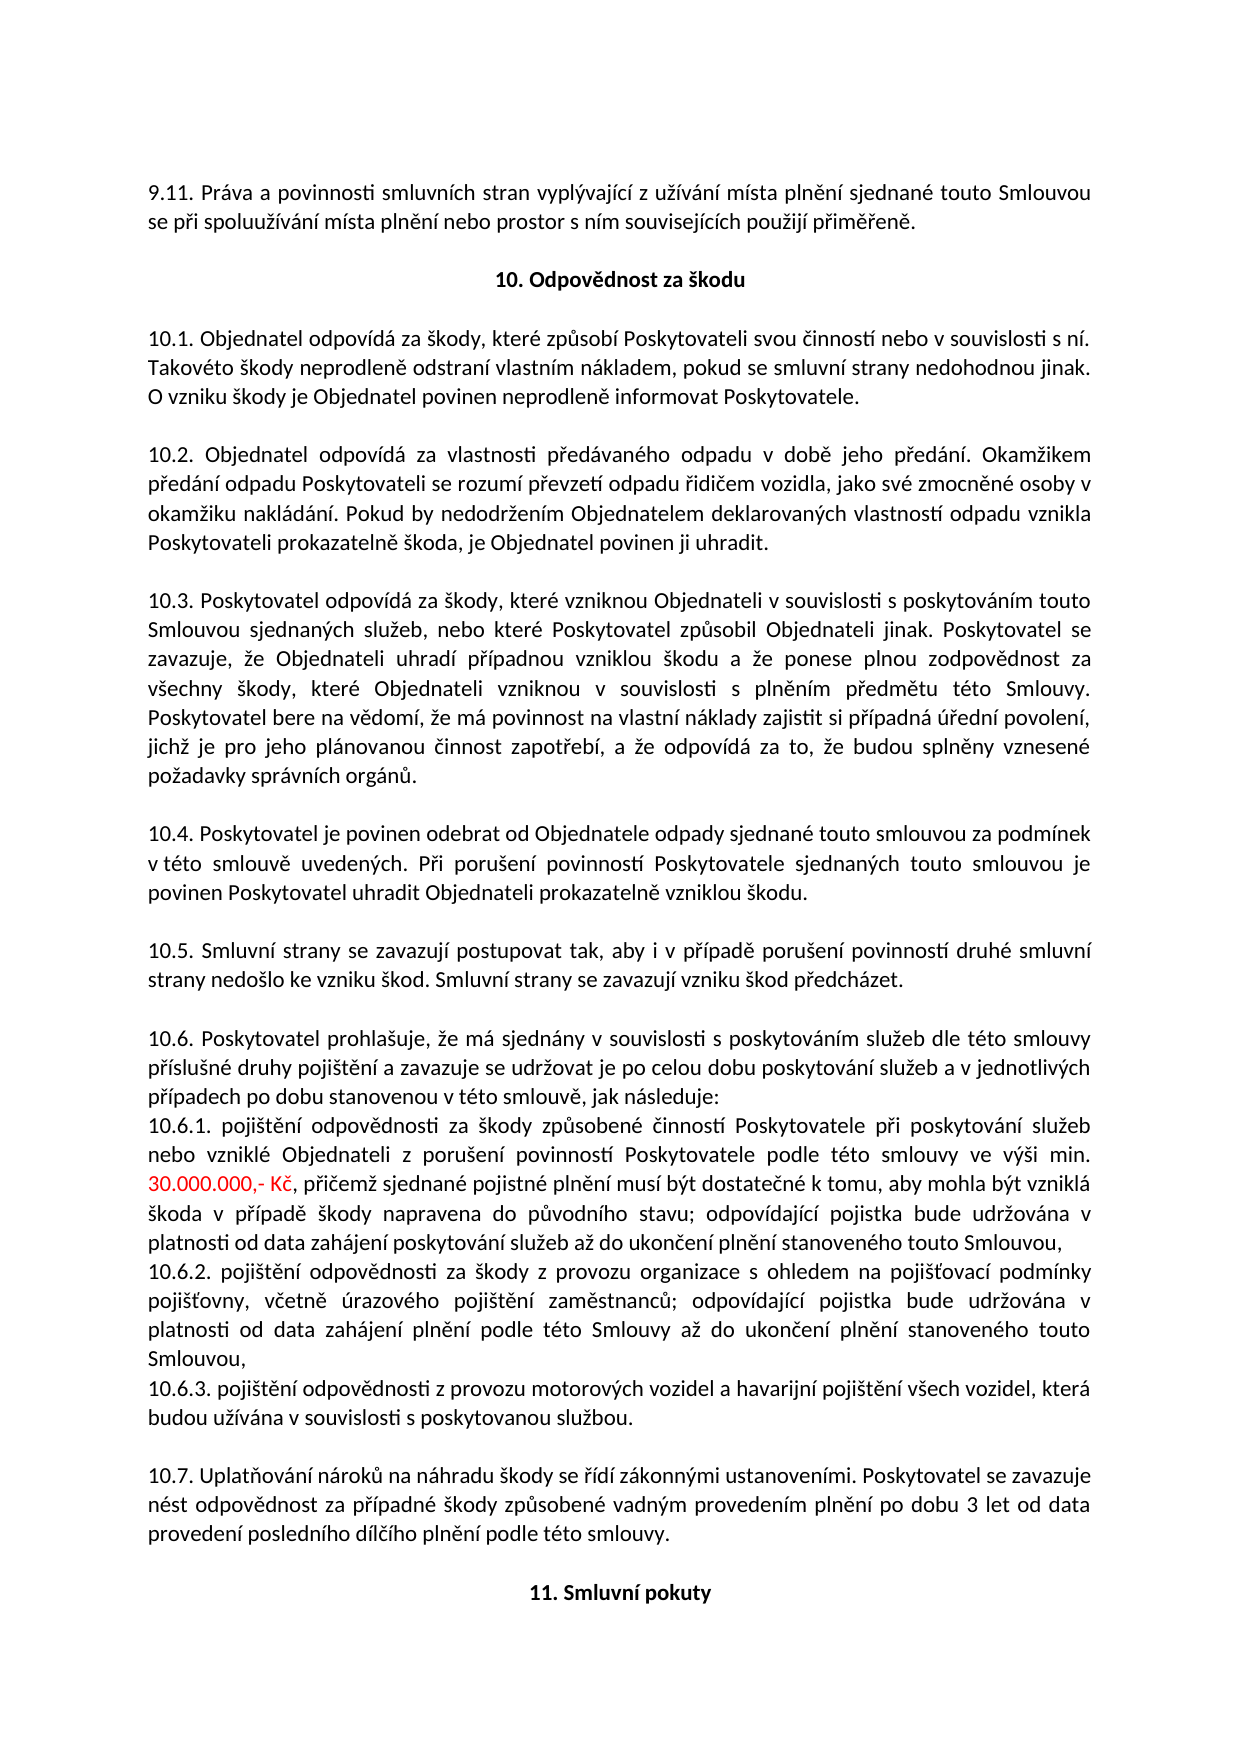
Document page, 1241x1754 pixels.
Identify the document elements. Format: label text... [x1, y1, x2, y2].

text 10.6.3. pojištění odpovědnosti z provozu motorových vozidel a havarijní pojištění všech vozidel, která budou užívána v souvislosti s poskytovanou službou. [148, 1373, 1093, 1431]
text 10.6. Poskytovatel prohlašuje, že má sjednány v souvislosti s poskytováním služeb dle této smlouvy příslušné druhy pojištění a zavazuje se udržovat je po celou dobu poskytování služeb a v jednotlivých případech po dobu stanovenou v této smlouvě, jak následuje: [148, 1023, 1093, 1110]
text 10.6.1. pojištění odpovědnosti za škody způsobené činností Poskytovatele při poskytování služeb nebo vzniklé Objednateli z porušení povinností Poskytovatele podle této smlouvy ve výši min. 30.000.000,- Kč, přičemž sjednané pojistné plnění musí být dostatečné k tomu, aby mohla být vzniklá škoda v případě škody napravena do původního stavu; odpovídající pojistka bude udržována v platnosti od data zahájení poskytování služeb až do ukončení plnění stanoveného touto Smlouvou, [148, 1110, 1093, 1256]
text 11. Smluvní pokuty [148, 1577, 1093, 1606]
text 10.6.2. pojištění odpovědnosti za škody z provozu organizace s ohledem na pojišťovací podmínky pojišťovny, včetně úrazového pojištění zaměstnanců; odpovídající pojistka bude udržována v platnosti od data zahájení plnění podle této Smlouvy až do ukončení plnění stanoveného touto Smlouvou, [148, 1256, 1093, 1373]
text 10.4. Poskytovatel je povinen odebrat od Objednatele odpady sjednané touto smlouvou za podmínek v této smlouvě uvedených. Při porušení povinností Poskytovatele sjednaných touto smlouvou je povinen Poskytovatel uhradit Objednateli prokazatelně vzniklou škodu. [148, 818, 1093, 906]
text 10.5. Smluvní strany se zavazují postupovat tak, aby i v případě porušení povinností druhé smluvní strany nedošlo ke vzniku škod. Smluvní strany se zavazují vzniku škod předcházet. [148, 935, 1093, 993]
text 10.1. Objednatel odpovídá za škody, které způsobí Poskytovateli svou činností nebo v souvislosti s ní. Takovéto škody neprodleně odstraní vlastním nákladem, pokud se smluvní strany nedohodnou jinak. O vzniku škody je Objednatel povinen neprodleně informovat Poskytovatele. [148, 323, 1093, 410]
text 10.7. Uplatňování nároků na náhradu škody se řídí zákonnými ustanoveními. Poskytovatel se zavazuje nést odpovědnost za případné škody způsobené vadným provedením plnění po dobu 3 let od data provedení posledního dílčího plnění podle této smlouvy. [148, 1460, 1093, 1548]
text 10.3. Poskytovatel odpovídá za škody, které vzniknou Objednateli v souvislosti s poskytováním touto Smlouvou sjednaných služeb, nebo které Poskytovatel způsobil Objednateli jinak. Poskytovatel se zavazuje, že Objednateli uhradí případnou vzniklou škodu a že ponese plnou zodpovědnost za všechny škody, které Objednateli vzniknou v souvislosti s plněním předmětu této Smlouvy. Poskytovatel bere na vědomí, že má povinnost na vlastní náklady zajistit si případná úřední povolení, jichž je pro jeho plánovanou činnost zapotřebí, a že odpovídá za to, že budou splněny vznesené požadavky správních orgánů. [148, 585, 1093, 789]
text 9.11. Práva a povinnosti smluvních stran vyplývající z užívání místa plnění sjednané touto Smlouvou se při spoluužívání místa plnění nebo prostor s ním souvisejících použijí přiměřeně. [148, 177, 1093, 235]
text 10. Odpovědnost za škodu [148, 264, 1093, 293]
text 10.2. Objednatel odpovídá za vlastnosti předávaného odpadu v době jeho předání. Okamžikem předání odpadu Poskytovateli se rozumí převzetí odpadu řidičem vozidla, jako své zmocněné osoby v okamžiku nakládání. Pokud by nedodržením Objednatelem deklarovaných vlastností odpadu vznikla Poskytovateli prokazatelně škoda, je Objednatel povinen ji uhradit. [148, 439, 1093, 556]
